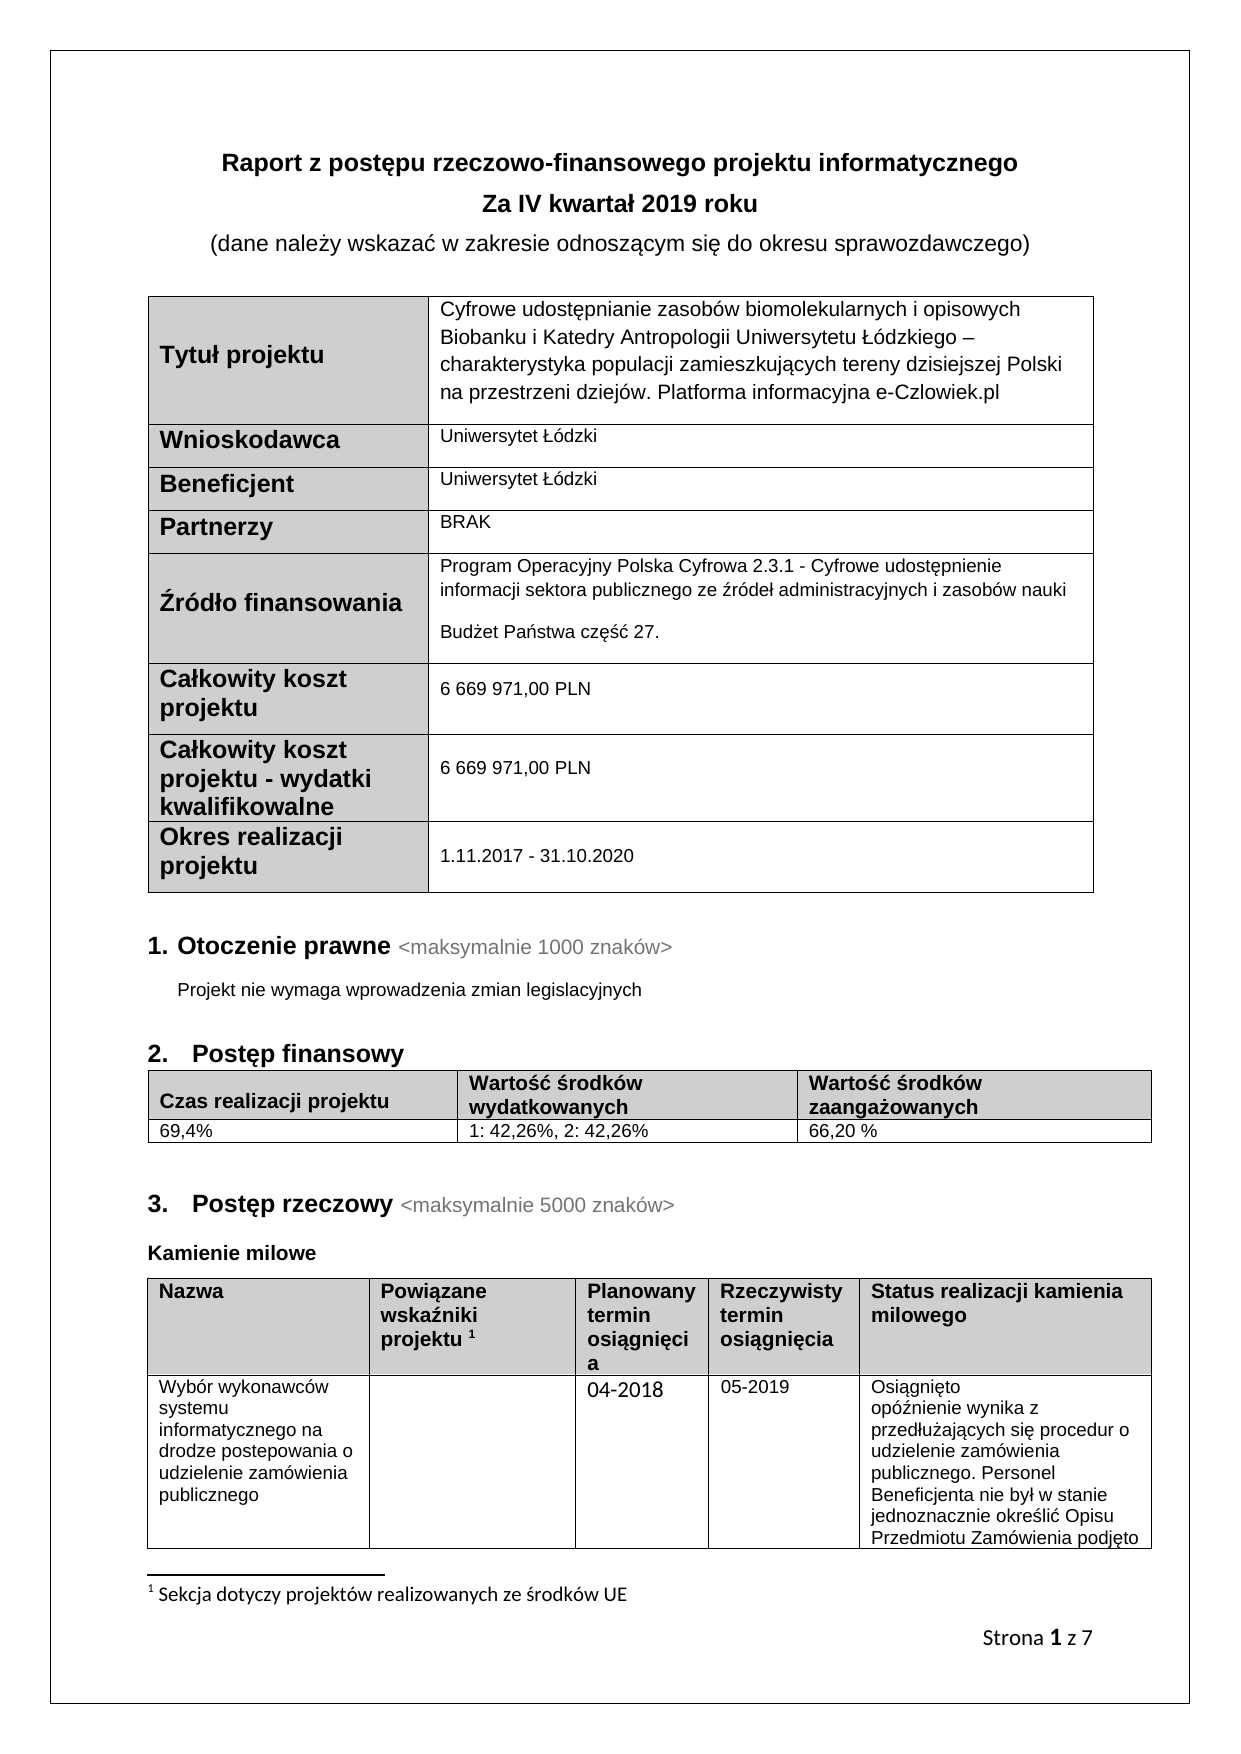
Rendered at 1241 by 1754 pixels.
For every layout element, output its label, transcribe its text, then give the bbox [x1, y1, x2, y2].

table_cell 05-2019 [709, 1376, 859, 1548]
table_cell Uniwersytet Łódzki [429, 468, 1093, 510]
table_cell Program Operacyjny Polska Cyfrowa 2.3.1 - Cyfrowe udostępnienie informacji sektora publicznego ze źródeł administracyjnych i zasobów nauki Budżet Państwa część 27. [429, 554, 1093, 663]
table_header Tytuł projektu [149, 297, 428, 424]
subtitle Postęp rzeczowy <maksymalnie 5000 znaków> [147, 1189, 1093, 1218]
table_cell 1.11.2017 - 31.10.2020 [429, 822, 1093, 892]
table_header Czas realizacji projektu [149, 1071, 457, 1119]
table_cell 6 669 971,00 PLN [429, 735, 1093, 821]
table_header Wartość środków zaangażowanych [798, 1071, 1151, 1119]
table_cell Uniwersytet Łódzki [429, 425, 1093, 467]
table_cell [370, 1376, 575, 1548]
table_cell Wnioskodawca [149, 425, 428, 467]
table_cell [860, 1376, 1151, 1548]
text (dane należy wskazać w zakresie odnoszącym się do okresu sprawozdawczego) [147, 230, 1093, 256]
subtitle Otoczenie prawne <maksymalnie 1000 znaków> [147, 931, 1063, 959]
table_cell 04-2018 [576, 1376, 708, 1548]
table_header Powiązane wskaźniki projektu [370, 1279, 575, 1374]
table_header Cyfrowe udostępnianie zasobów biomolekularnych i opisowych Biobanku i Katedry Antropologii Uniwersytetu Łódzkiego – charakterystyka populacji zamieszkujących tereny dzisiejszej Polski na przestrzeni dziejów. Platforma informacyjna e-Czlowiek.pl [429, 297, 1093, 424]
table_cell 1: 42,26%, 2: 42,26% [458, 1120, 797, 1142]
subtitle Projekt nie wymaga wprowadzenia zmian legislacyjnych [147, 978, 1093, 1000]
table_cell 66,20 % [798, 1120, 1151, 1142]
text Kamienie milowe [147, 1241, 1093, 1265]
table_header Planowany termin osiągnięcia [576, 1279, 708, 1374]
table_cell BRAK [429, 511, 1093, 553]
table_cell Źródło finansowania [149, 554, 428, 663]
table_cell Partnerzy [149, 511, 428, 553]
table_cell Całkowity koszt projektu [149, 664, 428, 734]
table_header Rzeczywisty termin osiągnięcia [709, 1279, 859, 1374]
table_cell Beneficjent [149, 468, 428, 510]
table_cell 6 669 971,00 PLN [429, 664, 1093, 734]
table_header Nazwa [148, 1279, 369, 1374]
table_cell Okres realizacji projektu [149, 822, 428, 892]
subtitle Za IV kwartał 2019 roku [147, 189, 1093, 217]
table_header Status realizacji kamienia milowego [860, 1279, 1151, 1374]
table_header Wartość środków wydatkowanych [458, 1071, 797, 1119]
table_cell 69,4% [149, 1120, 457, 1142]
subtitle Postęp finansowy [147, 1039, 1093, 1068]
subtitle Raport z postępu rzeczowo-finansowego projektu informatycznego [147, 147, 1093, 176]
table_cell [148, 1376, 369, 1548]
table_cell Całkowity koszt projektu - wydatki kwalifikowalne [149, 735, 428, 821]
